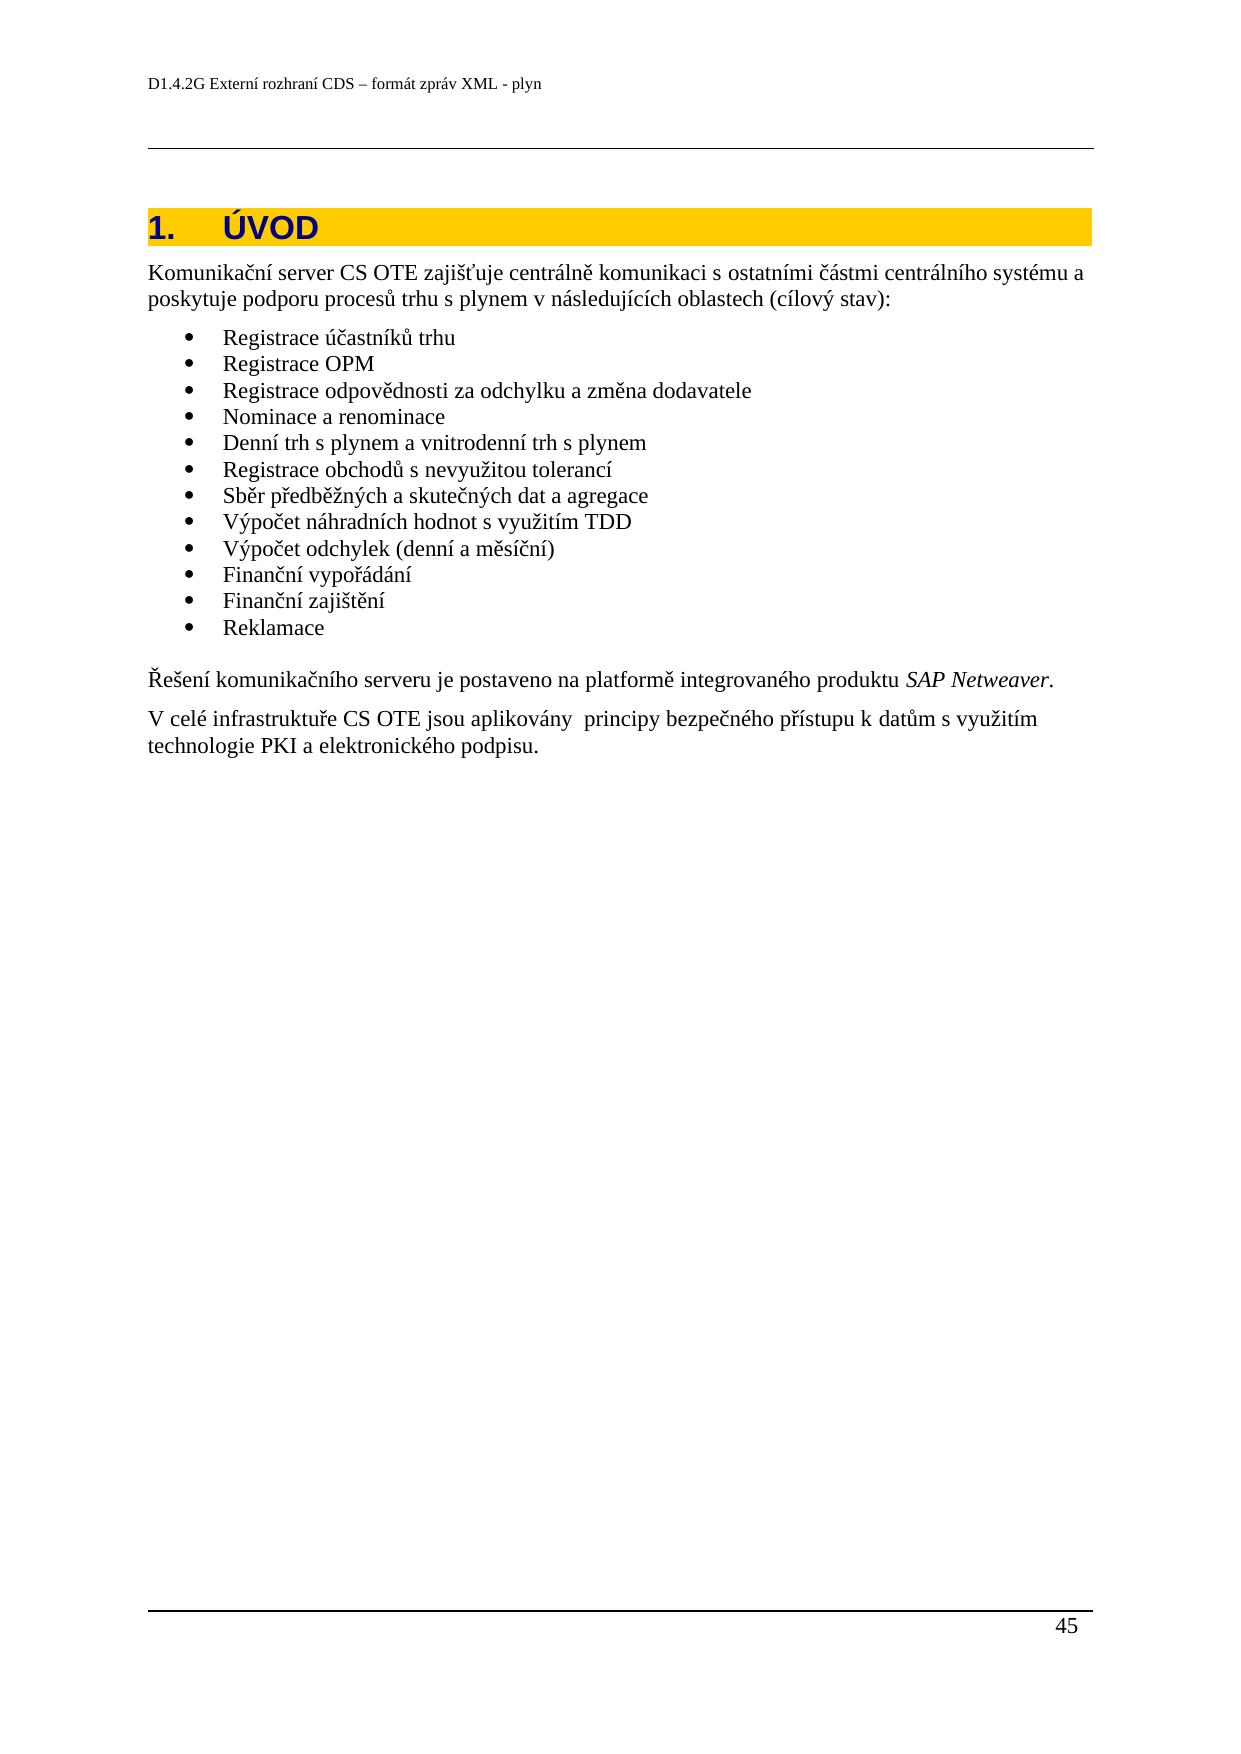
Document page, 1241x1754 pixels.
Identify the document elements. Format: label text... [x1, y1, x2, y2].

text Registrace obchodů s nevyužitou tolerancí [185, 456, 1092, 482]
text Komunikační server CS OTE zajišťuje centrálně komunikaci s ostatními částmi centrálního systému a poskytuje podporu procesů trhu s plynem v následujících oblastech (cílový stav): [148, 259, 1092, 311]
text V celé infrastruktuře CS OTE jsou aplikovány principy bezpečného přístupu k datům s využitím technologie PKI a elektronického podpisu. [148, 705, 1092, 758]
text Nominace a renominace [185, 403, 1092, 429]
text Výpočet odchylek (denní a měsíční) [185, 535, 1092, 561]
text Registrace odpovědnosti za odchylku a změna dodavatele [185, 377, 1092, 403]
text Finanční vypořádání [185, 561, 1092, 587]
text Sběr předběžných a skutečných dat a agregace [185, 482, 1092, 508]
text Reklamace [185, 614, 1092, 640]
text Výpočet náhradních hodnot s využitím TDD [185, 508, 1092, 535]
text Denní trh s plynem a vnitrodenní trh s plynem [185, 429, 1092, 456]
subtitle Úvod [148, 208, 1092, 246]
text Registrace účastníků trhu [185, 324, 1092, 350]
text Registrace OPM [185, 350, 1092, 377]
text Finanční zajištění [185, 587, 1092, 614]
text Řešení komunikačního serveru je postaveno na platformě integrovaného produktu SAP Netweaver. [148, 667, 1092, 693]
